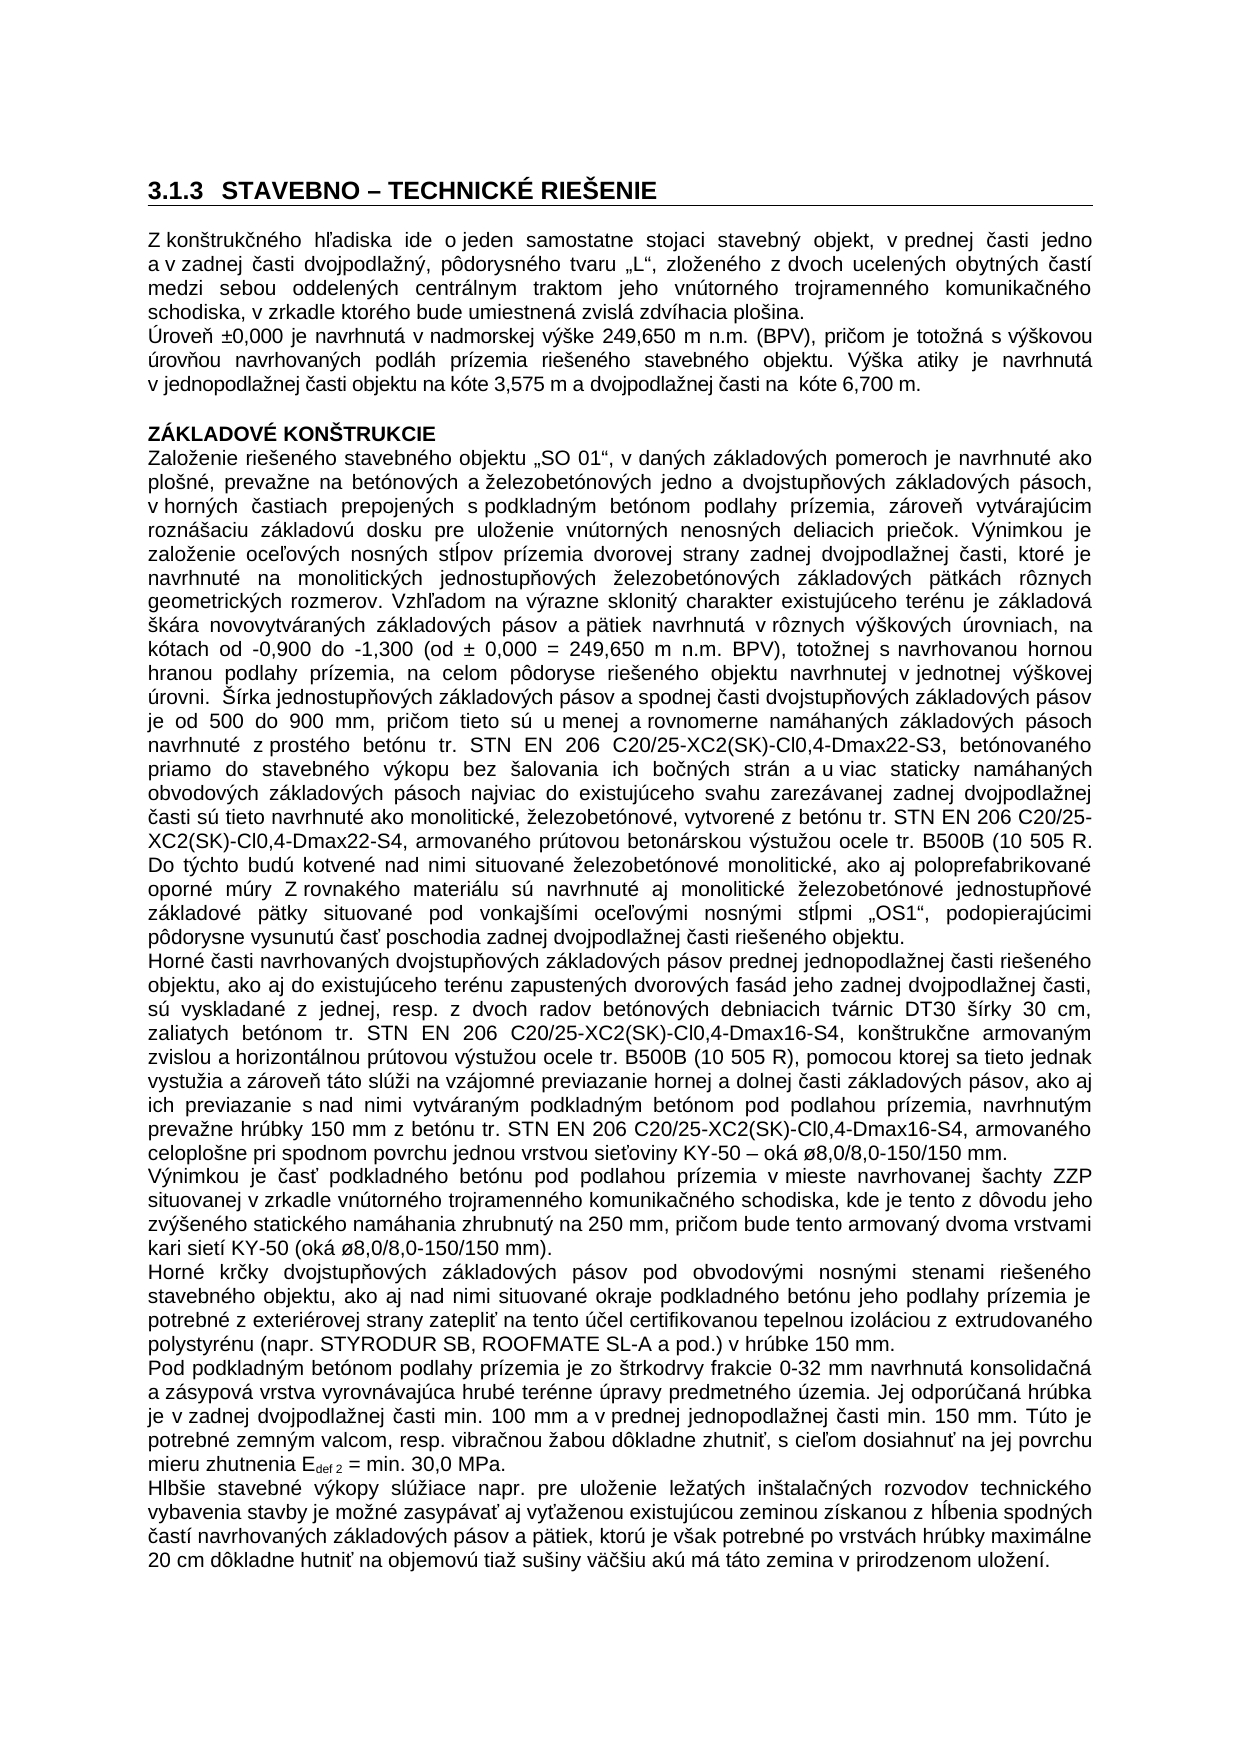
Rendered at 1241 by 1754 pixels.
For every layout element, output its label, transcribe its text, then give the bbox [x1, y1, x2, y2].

text Výnimkou je časť podkladného betónu pod podlahou prízemia v mieste navrhovanej šachty ZZP situovanej v zrkadle vnútorného trojramenného komunikačného schodiska, kde je tento z dôvodu jeho zvýšeného statického namáhania zhrubnutý na 250 mm, pričom bude tento armovaný dvoma vrstvami kari sietí KY-50 (oká ø8,0/8,0-150/150 mm). [148, 1164, 1093, 1260]
text Založenie riešeného stavebného objektu „SO 01“, v daných základových pomeroch je navrhnuté ako plošné, prevažne na betónových a železobetónových jedno a dvojstupňových základových pásoch, v horných častiach prepojených s podkladným betónom podlahy prízemia, zároveň vytvárajúcim roznášaciu základovú dosku pre uloženie vnútorných nenosných deliacich priečok. Výnimkou je založenie oceľových nosných stĺpov prízemia dvorovej strany zadnej dvojpodlažnej časti, ktoré je navrhnuté na monolitických jednostupňových železobetónových základových pätkách rôznych geometrických rozmerov. Vzhľadom na výrazne sklonitý charakter existujúceho terénu je základová škára novovytváraných základových pásov a pätiek navrhnutá v rôznych výškových úrovniach, na kótach od -0,900 do -1,300 (od ± 0,000 = 249,650 m n.m. BPV), totožnej s navrhovanou hornou hranou podlahy prízemia, na celom pôdoryse riešeného objektu navrhnutej v jednotnej výškovej úrovni. Šírka jednostupňových základových pásov a spodnej časti dvojstupňových základových pásov je od 500 do 900 mm, pričom tieto sú u menej a rovnomerne namáhaných základových pásoch navrhnuté z prostého betónu tr. STN EN 206 C20/25-XC2(SK)-Cl0,4-Dmax22-S3, betónovaného priamo do stavebného výkopu bez šalovania ich bočných strán a u viac staticky namáhaných obvodových základových pásoch najviac do existujúceho svahu zarezávanej zadnej dvojpodlažnej časti sú tieto navrhnuté ako monolitické, železobetónové, vytvorené z betónu tr. STN EN 206 C20/25-XC2(SK)-Cl0,4-Dmax22-S4, armovaného prútovou betonárskou výstužou ocele tr. B500B (10 505 R. Do týchto budú kotvené nad nimi situované železobetónové monolitické, ako aj poloprefabrikované oporné múry Z rovnakého materiálu sú navrhnuté aj monolitické železobetónové jednostupňové základové pätky situované pod vonkajšími oceľovými nosnými stĺpmi „OS1“, podopierajúcimi pôdorysne vysunutú časť poschodia zadnej dvojpodlažnej časti riešeného objektu. [148, 446, 1093, 949]
text Hlbšie stavebné výkopy slúžiace napr. pre uloženie ležatých inštalačných rozvodov technického vybavenia stavby je možné zasypávať aj vyťaženou existujúcou zeminou získanou z hĺbenia spodných častí navrhovaných základových pásov a pätiek, ktorú je však potrebné po vrstvách hrúbky maximálne 20 cm dôkladne hutniť na objemovú tiaž sušiny väčšiu akú má táto zemina v prirodzenom uložení. [148, 1476, 1093, 1572]
text Pod podkladným betónom podlahy prízemia je zo štrkodrvy frakcie 0-32 mm navrhnutá konsolidačná a zásypová vrstva vyrovnávajúca hrubé terénne úpravy predmetného územia. Jej odporúčaná hrúbka je v zadnej dvojpodlažnej časti min. 100 mm a v prednej jednopodlažnej časti min. 150 mm. Túto je potrebné zemným valcom, resp. vibračnou žabou dôkladne zhutniť, s cieľom dosiahnuť na jej povrchu mieru zhutnenia Edef 2 = min. 30,0 MPa. [148, 1356, 1093, 1476]
text Úroveň ±0,000 je navrhnutá v nadmorskej výške 249,650 m n.m. (BPV), pričom je totožná s výškovou úrovňou navrhovaných podláh prízemia riešeného stavebného objektu. Výška atiky je navrhnutá v jednopodlažnej časti objektu na kóte 3,575 m a dvojpodlažnej časti na kóte 6,700 m. [148, 323, 1093, 395]
text Horné časti navrhovaných dvojstupňových základových pásov prednej jednopodlažnej časti riešeného objektu, ako aj do existujúceho terénu zapustených dvorových fasád jeho zadnej dvojpodlažnej časti, sú vyskladané z jednej, resp. z dvoch radov betónových debniacich tvárnic DT30 šírky 30 cm, zaliatych betónom tr. STN EN 206 C20/25-XC2(SK)-Cl0,4-Dmax16-S4, konštrukčne armovaným zvislou a horizontálnou prútovou výstužou ocele tr. B500B (10 505 R), pomocou ktorej sa tieto jednak vystužia a zároveň táto slúži na vzájomné previazanie hornej a dolnej časti základových pásov, ako aj ich previazanie s nad nimi vytváraným podkladným betónom pod podlahou prízemia, navrhnutým prevažne hrúbky 150 mm z betónu tr. STN EN 206 C20/25-XC2(SK)-Cl0,4-Dmax16-S4, armovaného celoplošne pri spodnom povrchu jednou vrstvou sieťoviny KY-50 – oká ø8,0/8,0-150/150 mm. [148, 949, 1093, 1164]
text Z konštrukčného hľadiska ide o jeden samostatne stojaci stavebný objekt, v prednej časti jedno a v zadnej časti dvojpodlažný, pôdorysného tvaru „L“, zloženého z dvoch ucelených obytných častí medzi sebou oddelených centrálnym traktom jeho vnútorného trojramenného komunikačného schodiska, v zrkadle ktorého bude umiestnená zvislá zdvíhacia plošina. [148, 228, 1093, 323]
text 3.1.3 STAVEBNO – TECHNICKÉ RIEŠENIE [148, 176, 1093, 205]
text ZÁKLADOVÉ KONŠTRUKCIE [148, 422, 1093, 446]
text Horné krčky dvojstupňových základových pásov pod obvodovými nosnými stenami riešeného stavebného objektu, ako aj nad nimi situované okraje podkladného betónu jeho podlahy prízemia je potrebné z exteriérovej strany zatepliť na tento účel certifikovanou tepelnou izoláciou z extrudovaného polystyrénu (napr. STYRODUR SB, ROOFMATE SL-A a pod.) v hrúbke 150 mm. [148, 1260, 1093, 1356]
